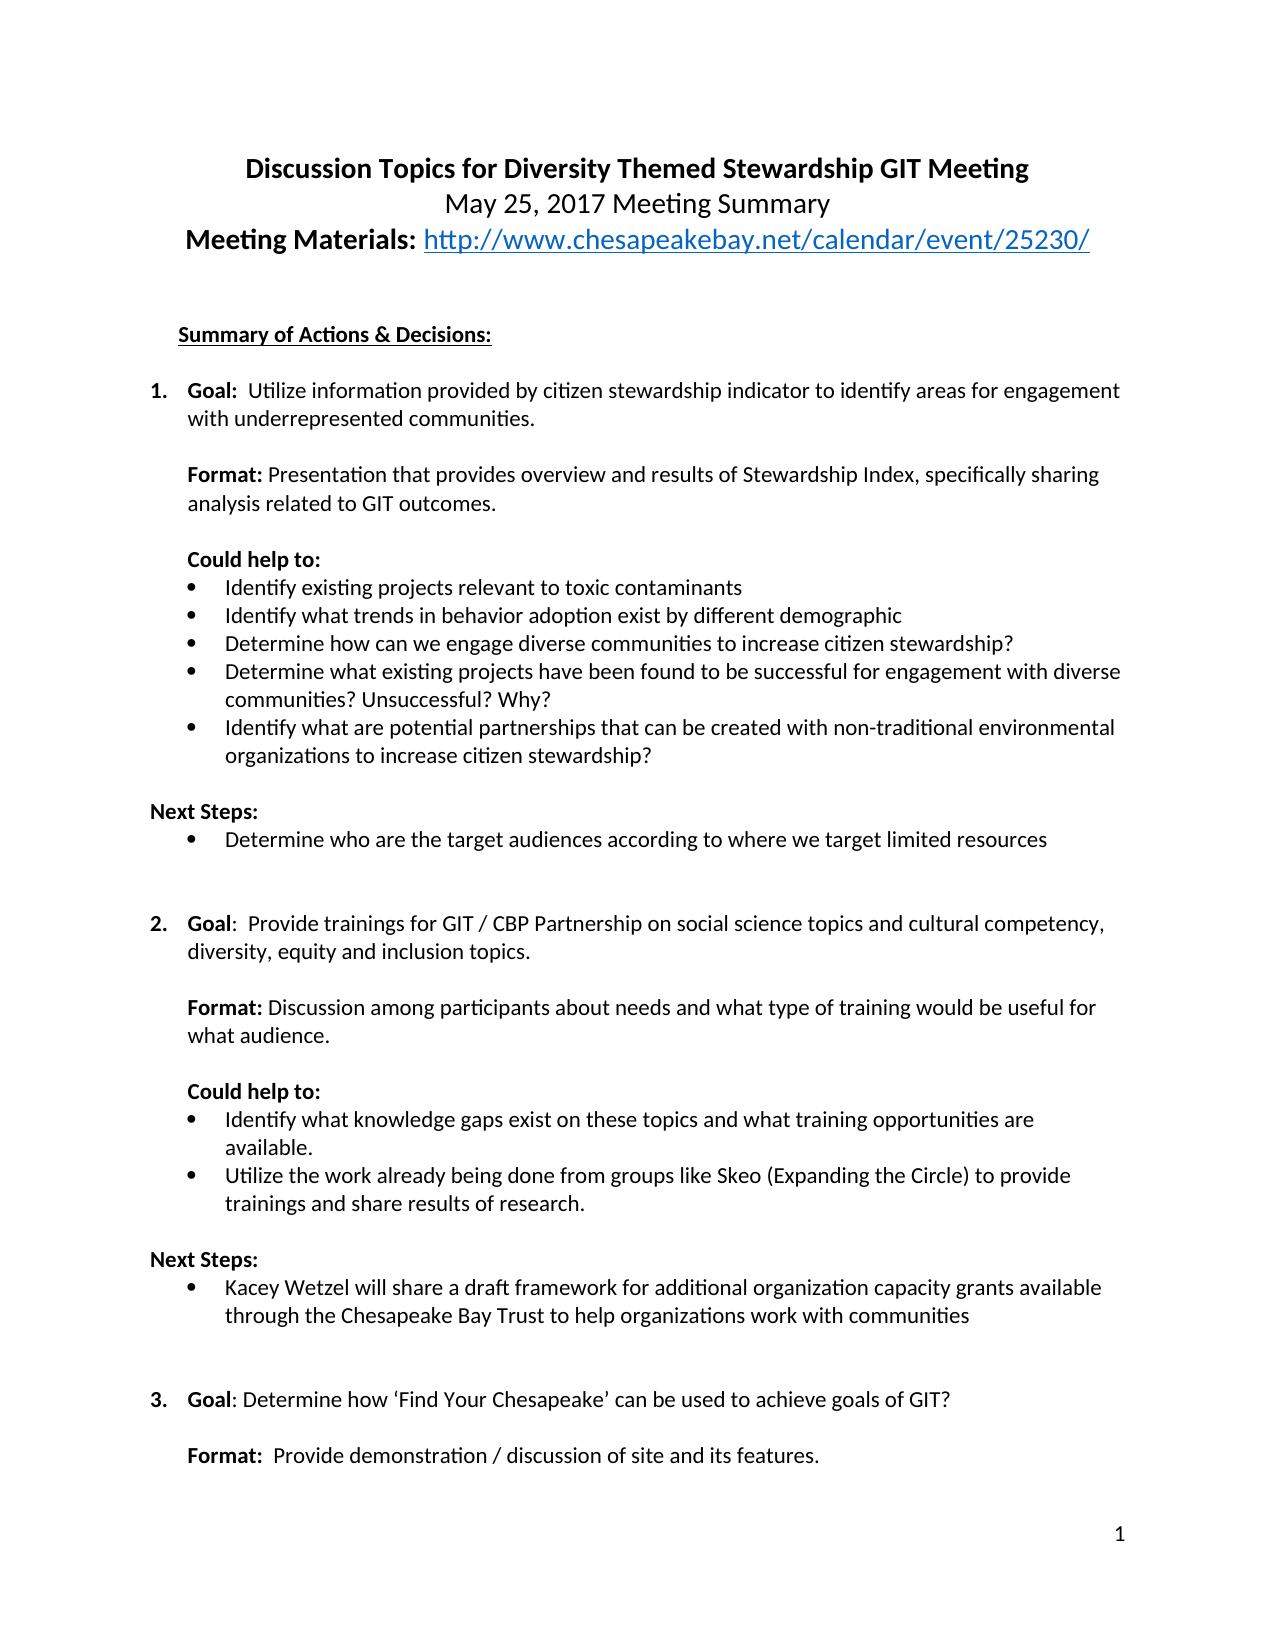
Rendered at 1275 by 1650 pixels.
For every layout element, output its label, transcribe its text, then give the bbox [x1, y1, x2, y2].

text Discussion Topics for Diversity Themed Stewardship GIT Meeting [150, 150, 1125, 186]
text Could help to: [187, 545, 1125, 573]
list Identify what trends in behavior adoption exist by different demographic [187, 601, 1125, 629]
text Next Steps: [150, 797, 1125, 825]
text Meeting Materials: http://www.chesapeakebay.net/calendar/event/25230/ [150, 221, 1125, 257]
text Could help to: [187, 1077, 1125, 1105]
list Utilize the work already being done from groups like Skeo (Expanding the Circle) to provide trainings and share results of research. [187, 1161, 1125, 1217]
list Summary of Actions & Decisions: [178, 321, 1125, 348]
list Identify what are potential partnerships that can be created with non-traditional environmental organizations to increase citizen stewardship? [187, 713, 1125, 769]
list Goal: Provide trainings for GIT / CBP Partnership on social science topics and cultural competency, diversity, equity and inclusion topics. [150, 909, 1125, 965]
list Identify what knowledge gaps exist on these topics and what training opportunities are available. [187, 1105, 1125, 1161]
text Format: Provide demonstration / discussion of site and its features. [187, 1441, 1125, 1469]
text Next Steps: [150, 1245, 1125, 1273]
text May 25, 2017 Meeting Summary [150, 186, 1125, 221]
list Identify existing projects relevant to toxic contaminants [187, 573, 1125, 601]
list Goal: Determine how ‘Find Your Chesapeake’ can be used to achieve goals of GIT? [150, 1385, 1125, 1413]
text Format: Presentation that provides overview and results of Stewardship Index, specifically sharing analysis related to GIT outcomes. [187, 461, 1125, 517]
text Format: Discussion among participants about needs and what type of training would be useful for what audience. [187, 993, 1125, 1049]
list Goal: Utilize information provided by citizen stewardship indicator to identify areas for engagement with underrepresented communities. [150, 377, 1125, 433]
list Determine who are the target audiences according to where we target limited resources [187, 825, 1125, 853]
list Kacey Wetzel will share a draft framework for additional organization capacity grants available through the Chesapeake Bay Trust to help organizations work with communities [187, 1273, 1125, 1329]
list Determine how can we engage diverse communities to increase citizen stewardship? [187, 629, 1125, 657]
list Determine what existing projects have been found to be successful for engagement with diverse communities? Unsuccessful? Why? [187, 657, 1125, 713]
